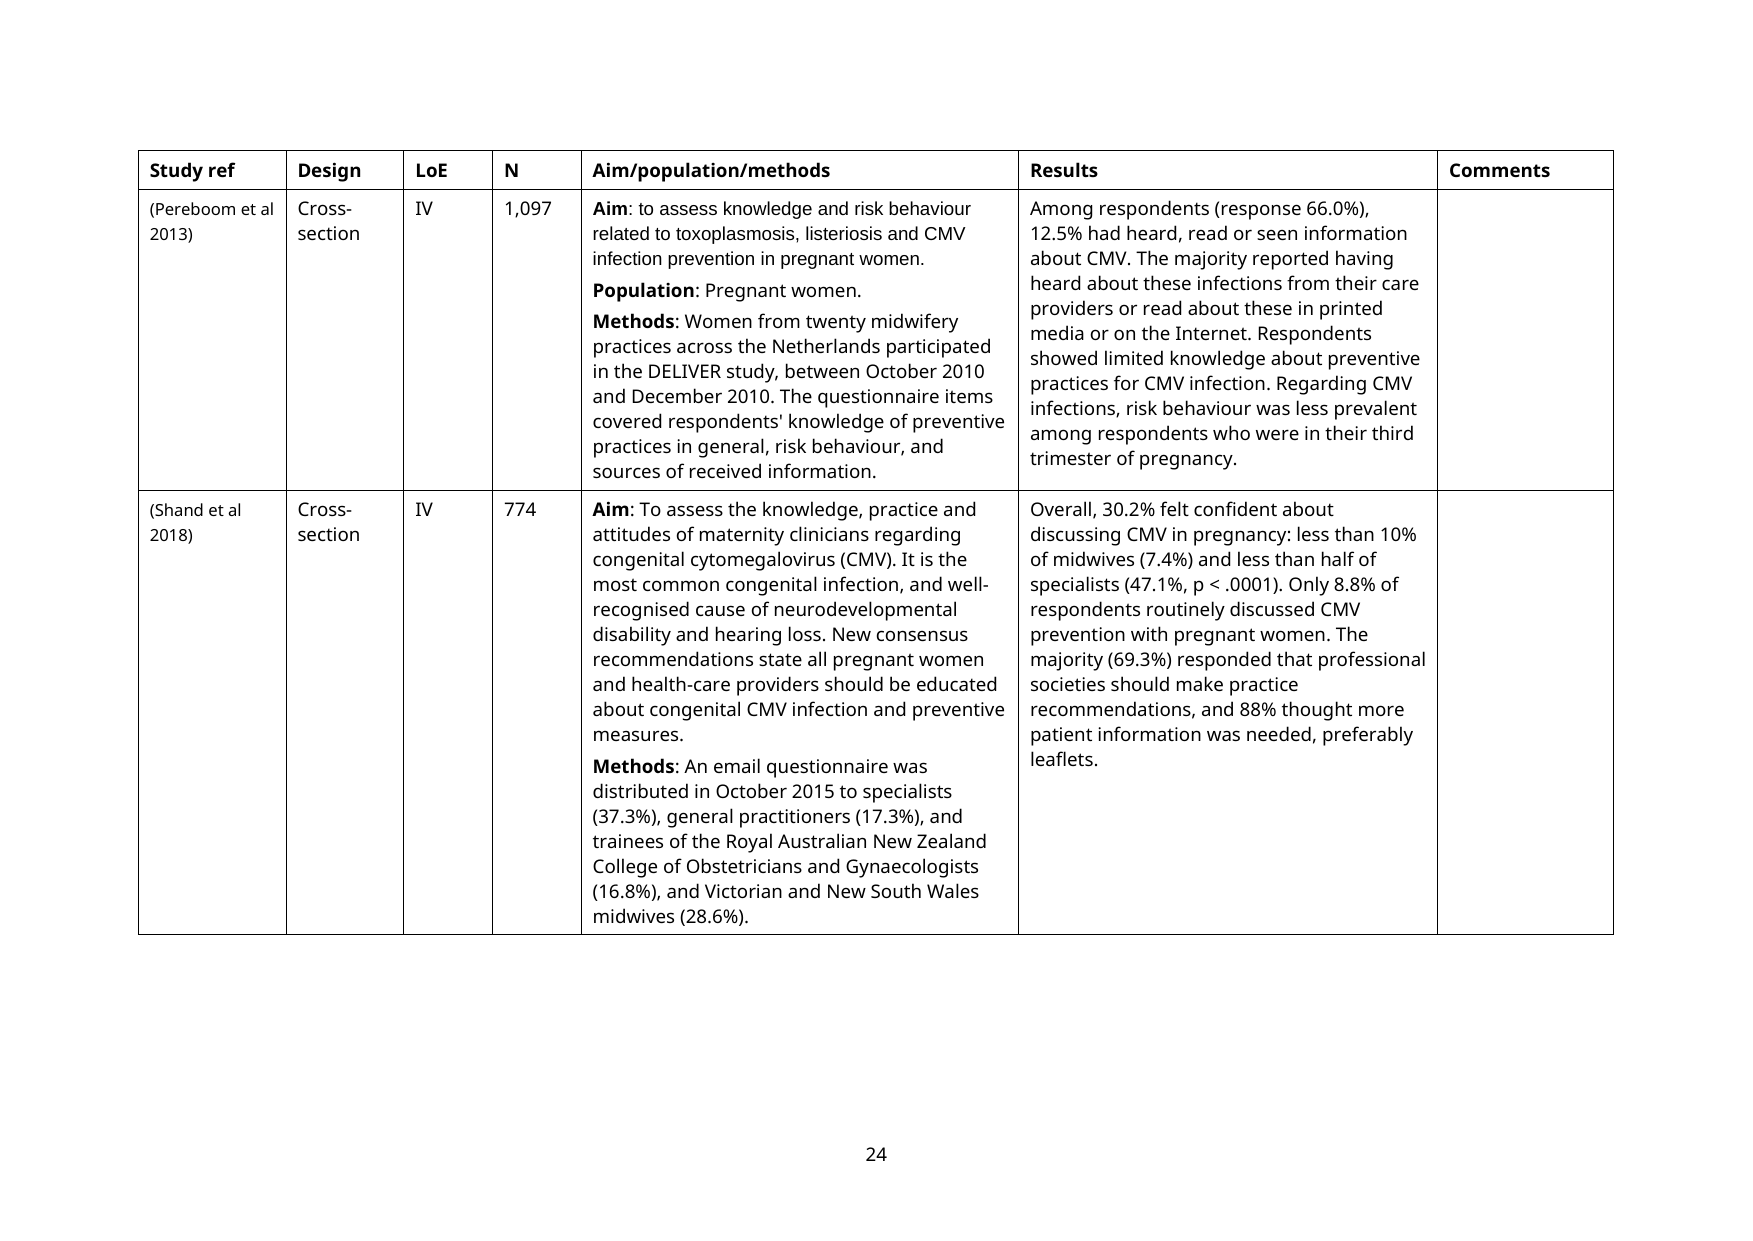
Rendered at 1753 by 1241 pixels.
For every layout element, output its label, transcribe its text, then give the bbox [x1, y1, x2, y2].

table_cell IV [404, 190, 492, 489]
table_cell [1438, 190, 1613, 489]
table_cell (Pereboom et al 2013) [139, 190, 286, 489]
table_cell 774 [493, 491, 581, 934]
table_cell (Shand et al 2018) [139, 491, 286, 934]
table_header N [493, 151, 581, 188]
table_cell Among respondents (response 66.0%), 12.5% had heard, read or seen information about CMV. The majority reported having heard about these infections from their care providers or read about these in printed media or on the Internet. Respondents showed limited knowledge about preventive practices for CMV infection. Regarding CMV infections, risk behaviour was less prevalent among respondents who were in their third trimester of pregnancy. [1019, 190, 1437, 489]
table_header Aim/population/methods [582, 151, 1018, 188]
table_cell Overall, 30.2% felt confident about discussing CMV in pregnancy: less than 10% of midwives (7.4%) and less than half of specialists (47.1%, p < .0001). Only 8.8% of respondents routinely discussed CMV prevention with pregnant women. The majority (69.3%) responded that professional societies should make practice recommendations, and 88% thought more patient information was needed, preferably leaflets. [1019, 491, 1437, 934]
table_header Design [287, 151, 403, 188]
table_header Comments [1438, 151, 1613, 188]
table_header Study ref [139, 151, 286, 188]
table_cell Aim: To assess the knowledge, practice and attitudes of maternity clinicians regarding congenital cytomegalovirus (CMV). It is the most common congenital infection, and well-recognised cause of neurodevelopmental disability and hearing loss. New consensus recommendations state all pregnant women and health-care providers should be educated about congenital CMV infection and preventive measures. Methods: An email questionnaire was distributed in October 2015 to specialists (37.3%), general practitioners (17.3%), and trainees of the Royal Australian New Zealand College of Obstetricians and Gynaecologists (16.8%), and Victorian and New South Wales midwives (28.6%). [582, 491, 1018, 934]
table_cell IV [404, 491, 492, 934]
table_cell [1438, 491, 1613, 934]
table_header LoE [404, 151, 492, 188]
table_cell 1,097 [493, 190, 581, 489]
table_cell Cross-section [287, 491, 403, 934]
table_cell Aim: to assess knowledge and risk behaviour related to toxoplasmosis, listeriosis and CMV infection prevention in pregnant women. Population: Pregnant women. Methods: Women from twenty midwifery practices across the Netherlands participated in the DELIVER study, between October 2010 and December 2010. The questionnaire items covered respondents' knowledge of preventive practices in general, risk behaviour, and sources of received information. [582, 190, 1018, 489]
table_cell Cross-section [287, 190, 403, 489]
table_header Results [1019, 151, 1437, 188]
